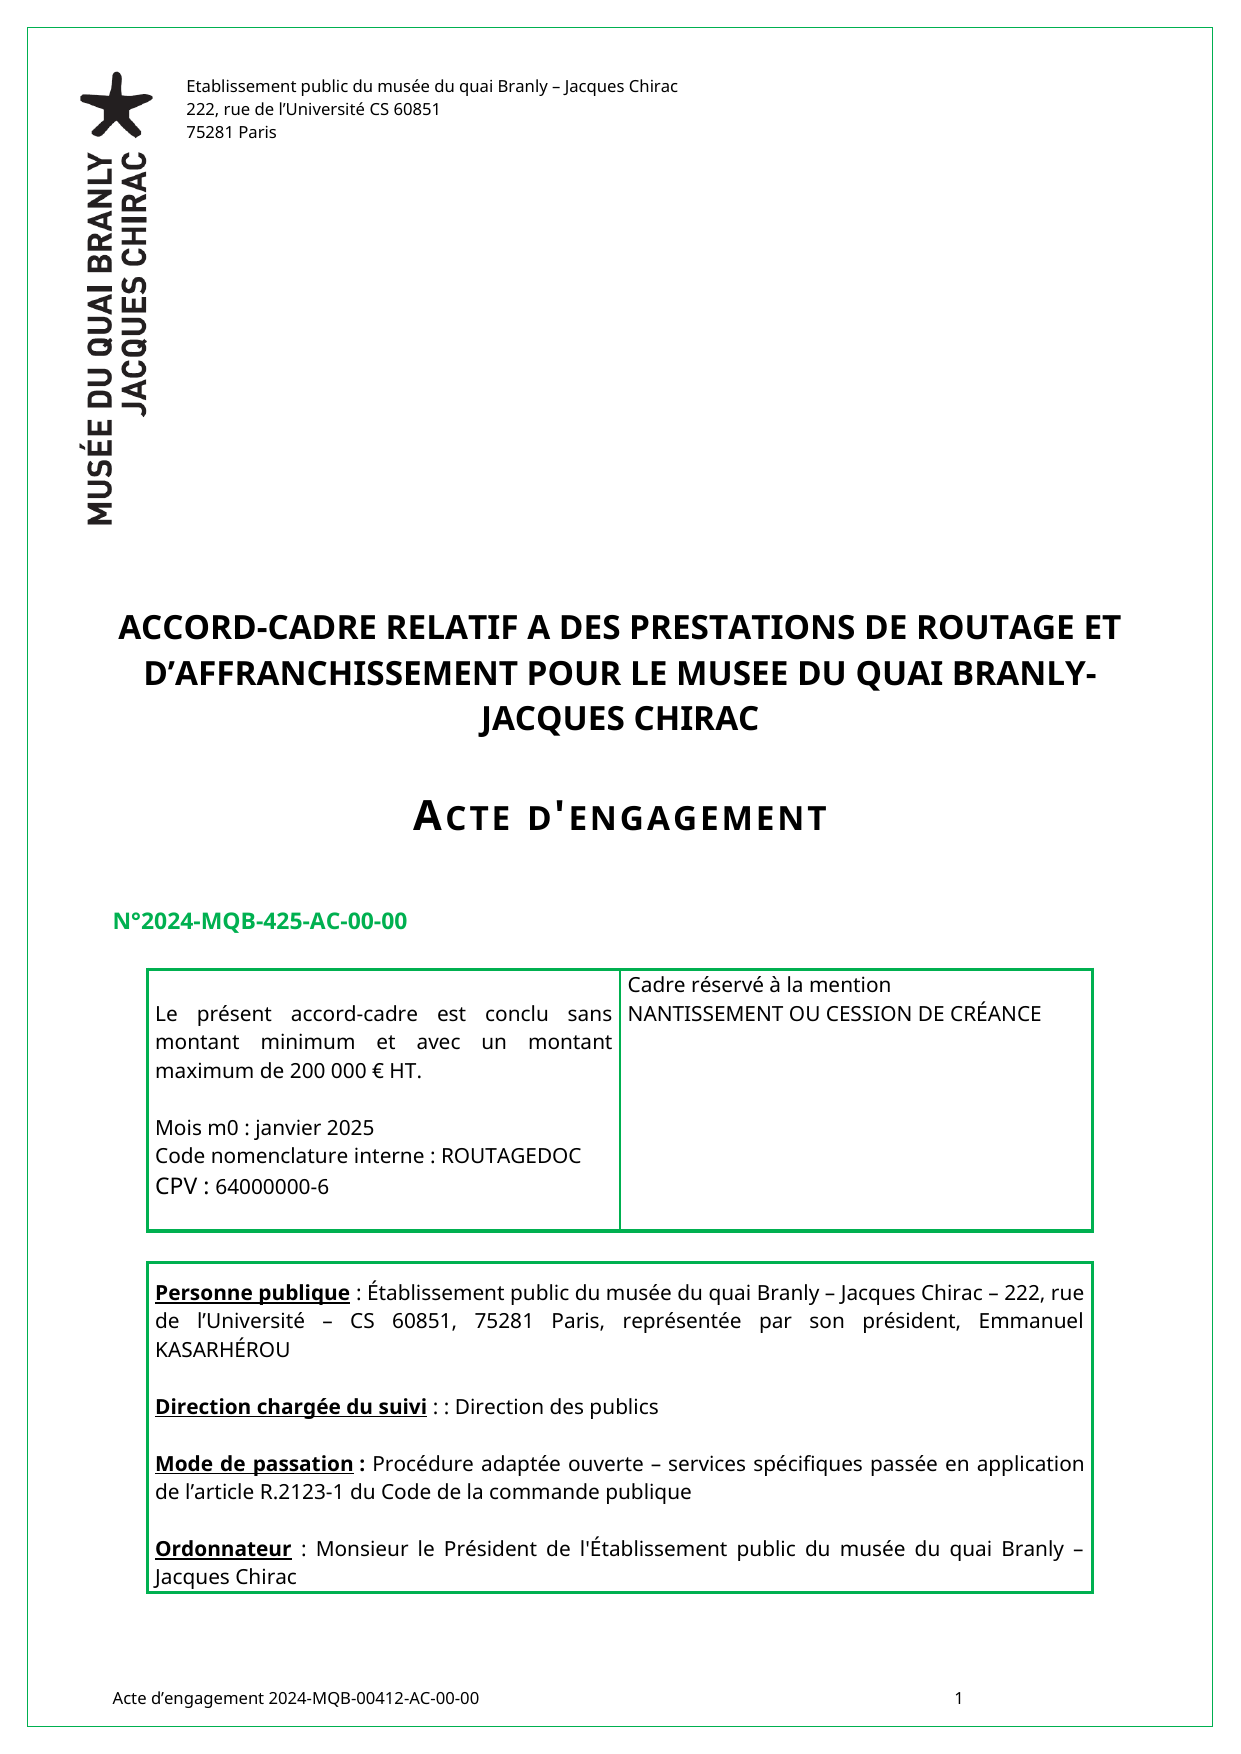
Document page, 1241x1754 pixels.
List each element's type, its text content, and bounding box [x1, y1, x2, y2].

table_header Le présent accord-cadre est conclu sans montant minimum et avec un montant maximum de 200 000 € HT. Mois m0 : janvier 2025 Code nomenclature interne : ROUTAGEDOC CPV : 64000000-6 [149, 971, 619, 1229]
table_header Cadre réservé à la mention NANTISSEMENT OU CESSION DE CRÉANCE [621, 971, 1091, 1229]
text Acte d'engagement [112, 786, 1128, 842]
text ACCORD-CADRE RELATIF A DES PRESTATIONS DE ROUTAGE ET D’AFFRANCHISSEMENT POUR LE MUSEE DU QUAI BRANLY-JACQUES CHIRAC [112, 604, 1128, 740]
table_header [149, 1264, 1091, 1591]
text N°2024-MQB-425-AC-00-00 [112, 905, 1128, 936]
